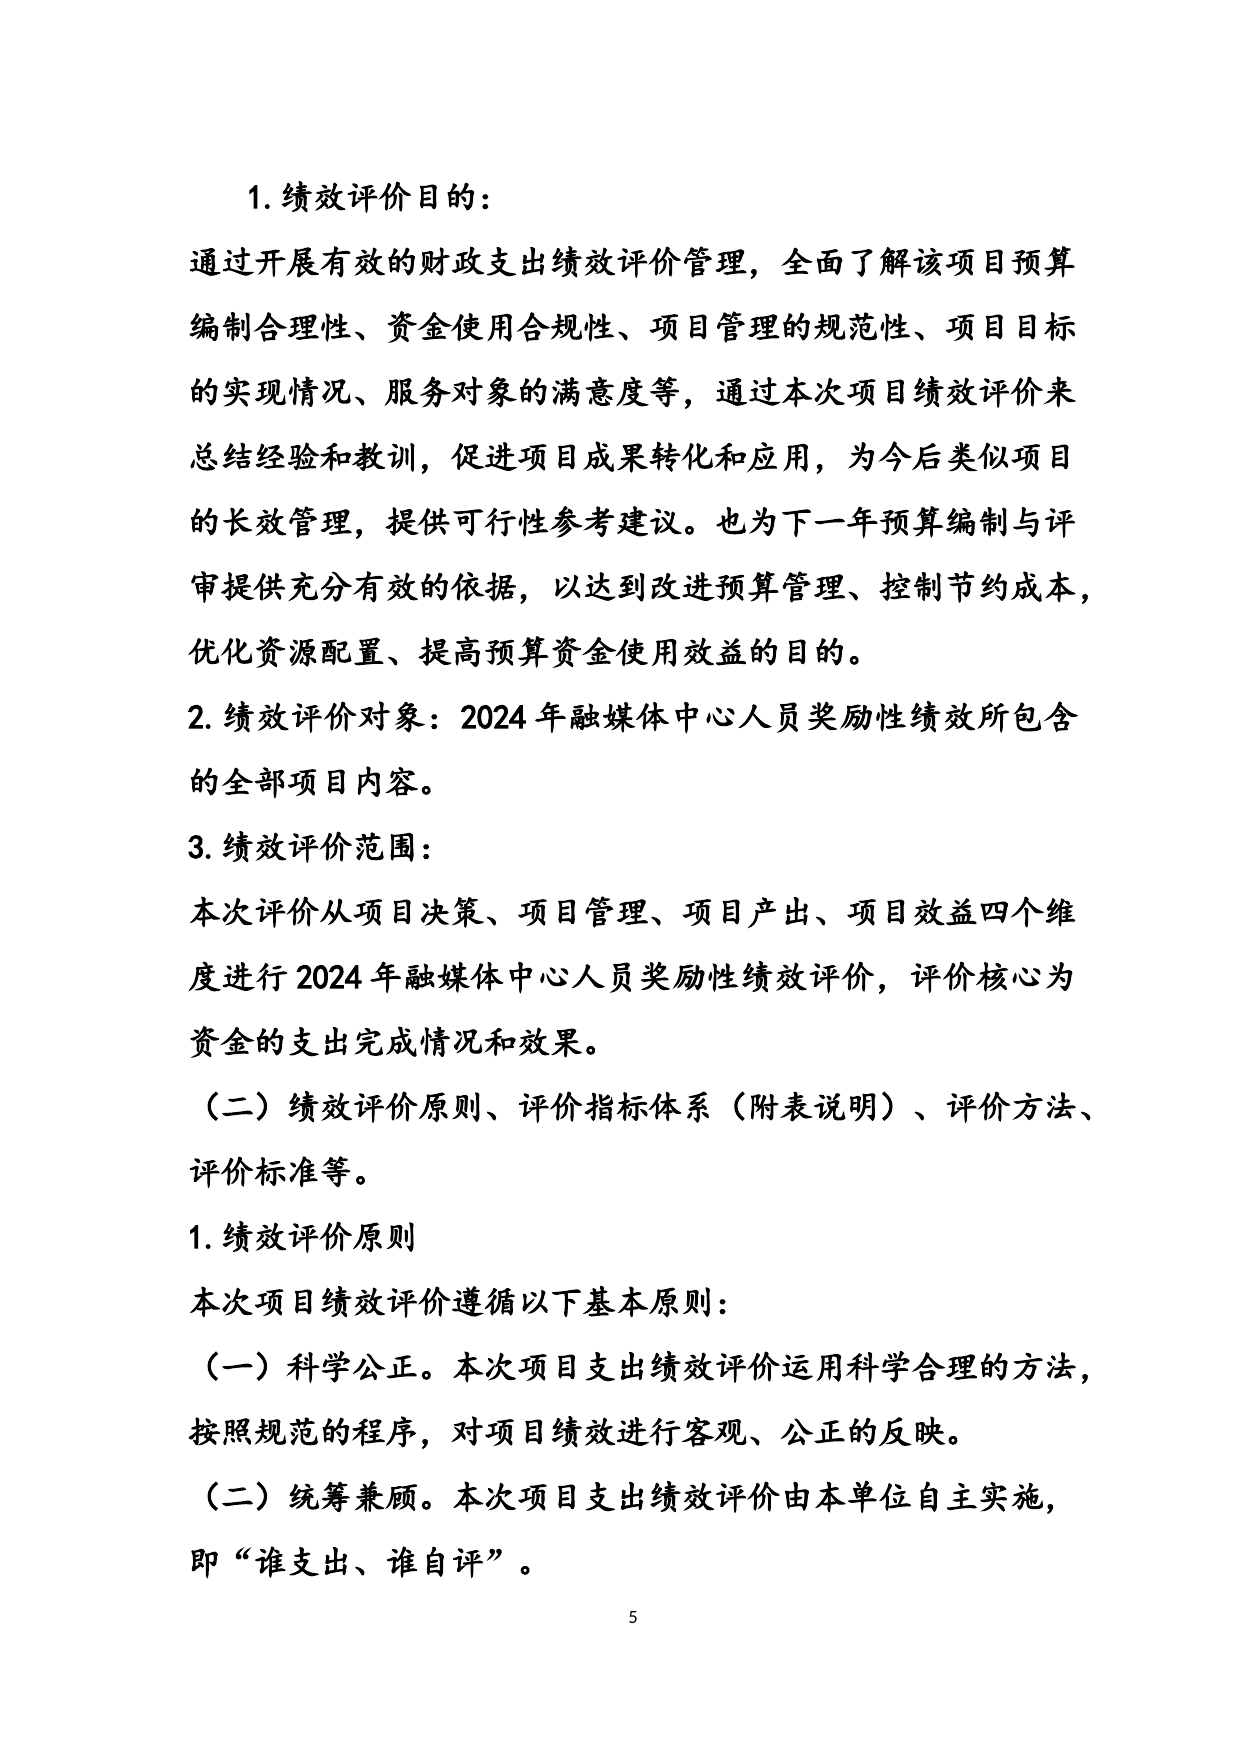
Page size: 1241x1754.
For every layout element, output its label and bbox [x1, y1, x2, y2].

text [187, 162, 1078, 1592]
